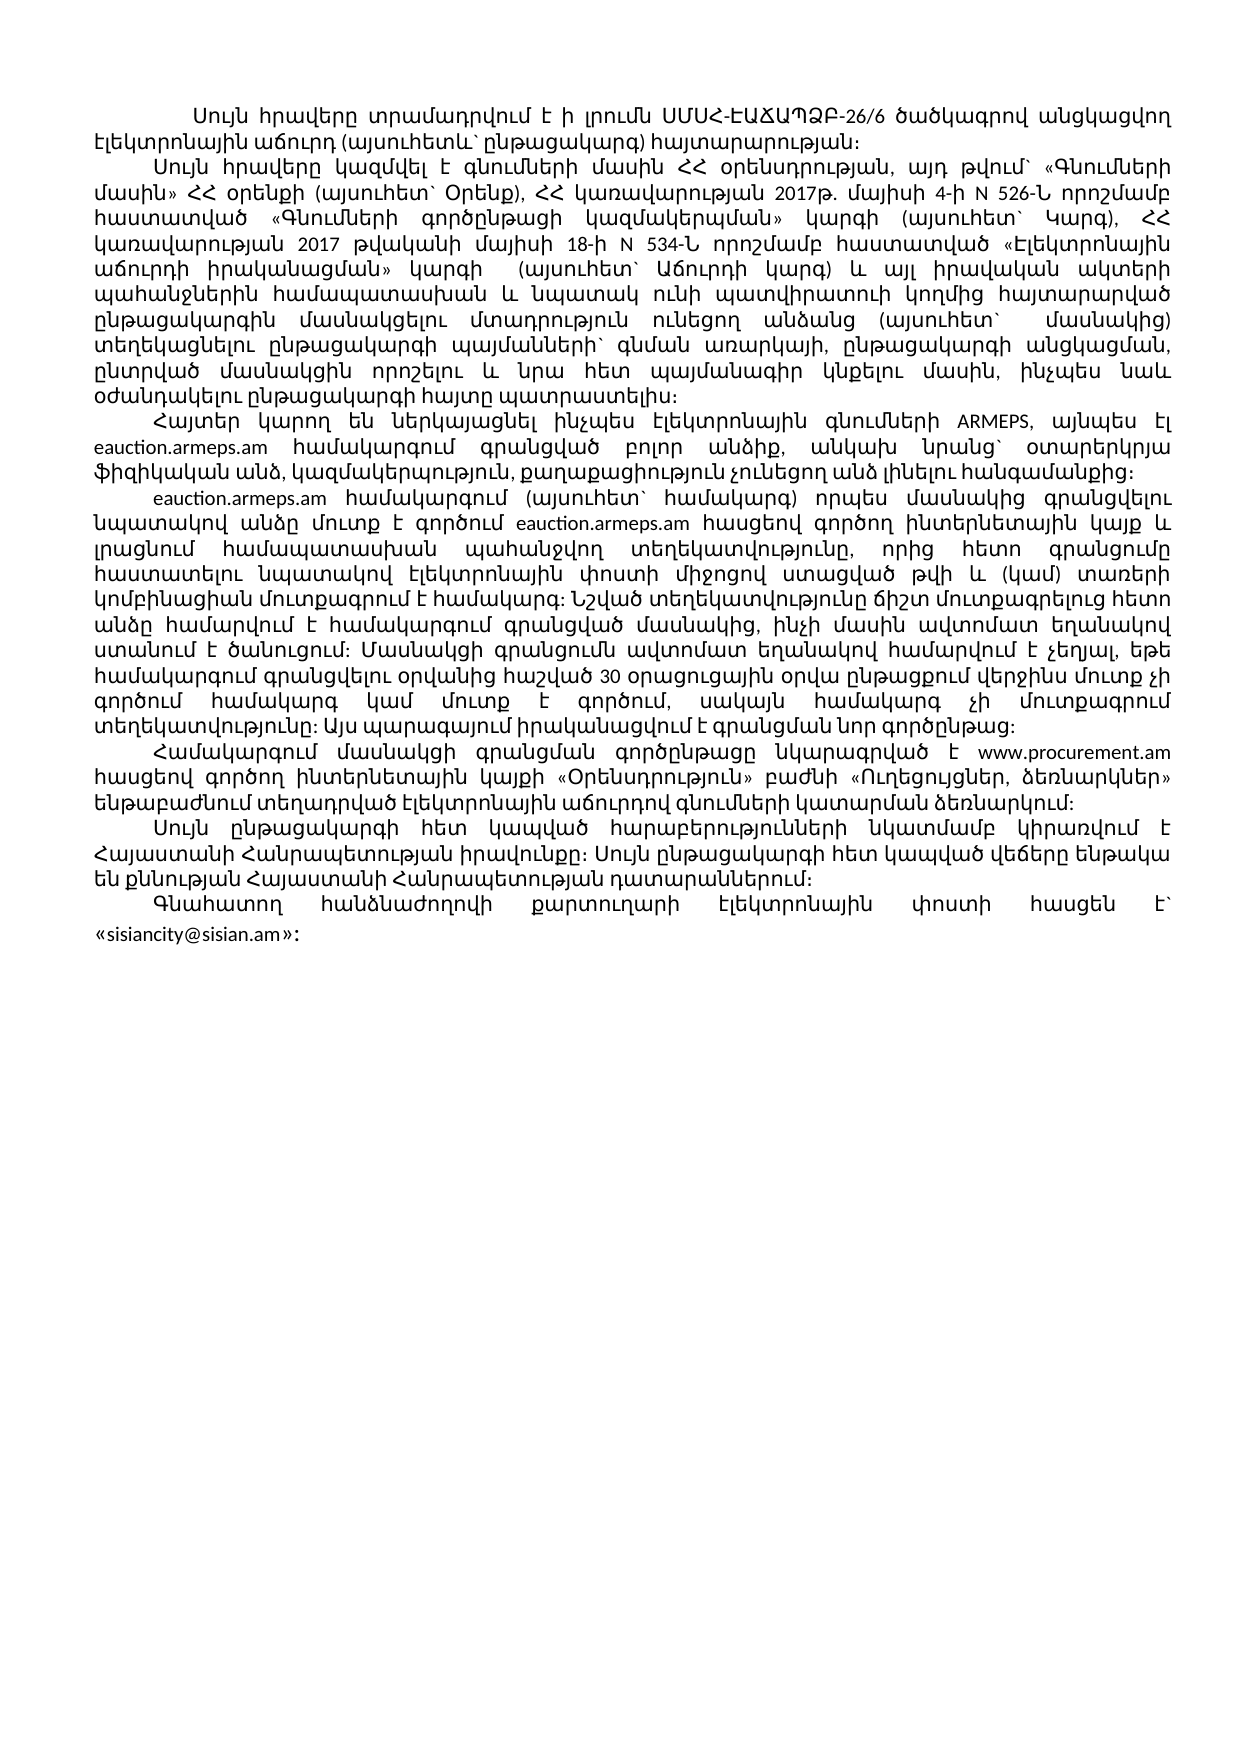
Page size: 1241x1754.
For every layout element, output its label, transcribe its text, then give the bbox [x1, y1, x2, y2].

text Համակարգում մասնակցի գրանցման գործընթացը նկարագրված է www.procurement.am հասցեով գործող ինտերնետային կայքի «Օրենսդրություն» բաժնի «Ուղեցույցներ, ձեռնարկներ» ենթաբաժնում տեղադրված էլեկտրոնային աճուրդով գնումների կատարման ձեռնարկում: [94, 739, 1171, 815]
text Սույն հրավերը կազմվել է գնումների մասին ՀՀ օրենսդրության, այդ թվում` «Գնումների մասին» ՀՀ օրենքի (այսուհետ` Օրենք), ՀՀ կառավարության 2017թ. մայիսի 4-ի N 526-Ն որոշմամբ հաստատված «Գնումների գործընթացի կազմակերպման» կարգի (այսուհետ` Կարգ), ՀՀ կառավարության 2017 թվականի մայիսի 18-ի N 534-Ն որոշմամբ հաստատված «Էլեկտրոնային աճուրդի իրականացման» կարգի (այսուհետ` Աճուրդի կարգ) և այլ իրավական ակտերի պահանջներին համապատասխան և նպատակ ունի պատվիրատուի կողմից հայտարարված ընթացակարգին մասնակցելու մտադրություն ունեցող անձանց (այսուհետ` մասնակից) տեղեկացնելու ընթացակարգի պայմանների` գնման առարկայի, ընթացակարգի անցկացման, ընտրված մասնակցին որոշելու և նրա հետ պայմանագիր կնքելու մասին, ինչպես նաև օժանդակելու ընթացակարգի հայտը պատրաստելիս։ [94, 154, 1171, 409]
text Սույն հրավերը տրամադրվում է ի լրումն ՍՄՍՀ-ԷԱՃԱՊՁԲ-26/6 ծածկագրով անցկացվող էլեկտրոնային աճուրդ (այսուհետև` ընթացակարգ) հայտարարության։ [94, 104, 1171, 154]
text Հայտեր կարող են ներկայացնել ինչպես էլեկտրոնային գնումների ARMEPS, այնպես էլ eauction.armeps.am համակարգում գրանցված բոլոր անձիք, անկախ նրանց` օտարերկրյա ֆիզիկական անձ, կազմակերպություն, քաղաքացիություն չունեցող անձ լինելու հանգամանքից։ [94, 409, 1171, 485]
text Սույն ընթացակարգի հետ կապված հարաբերությունների նկատմամբ կիրառվում է Հայաստանի Հանրապետության իրավունքը։ Սույն ընթացակարգի հետ կապված վեճերը ենթակա են քննության Հայաստանի Հանրապետության դատարաններում։ [94, 815, 1171, 892]
text Գնահատող հանձնաժողովի քարտուղարի էլեկտրոնային փոստի հասցեն է` «sisiancity@sisian.am»: [94, 892, 1171, 948]
text eauction.armeps.am համակարգում (այսուհետ` համակարգ) որպես մասնակից գրանցվելու նպատակով անձը մուտք է գործում eauction.armeps.am հասցեով գործող ինտերնետային կայք և լրացնում համապատասխան պահանջվող տեղեկատվությունը, որից հետո գրանցումը հաստատելու նպատակով էլեկտրոնային փոստի միջոցով ստացված թվի և (կամ) տառերի կոմբինացիան մուտքագրում է համակարգ: Նշված տեղեկատվությունը ճիշտ մուտքագրելուց հետո անձը համարվում է համակարգում գրանցված մասնակից, ինչի մասին ավտոմատ եղանակով ստանում է ծանուցում: Մասնակցի գրանցումն ավտոմատ եղանակով համարվում է չեղյալ, եթե համակարգում գրանցվելու օրվանից հաշված 30 օրացուցային օրվա ընթացքում վերջինս մուտք չի գործում համակարգ կամ մուտք է գործում, սակայն համակարգ չի մուտքագրում տեղեկատվությունը: Այս պարագայում իրականացվում է գրանցման նոր գործընթաց: [94, 485, 1171, 739]
